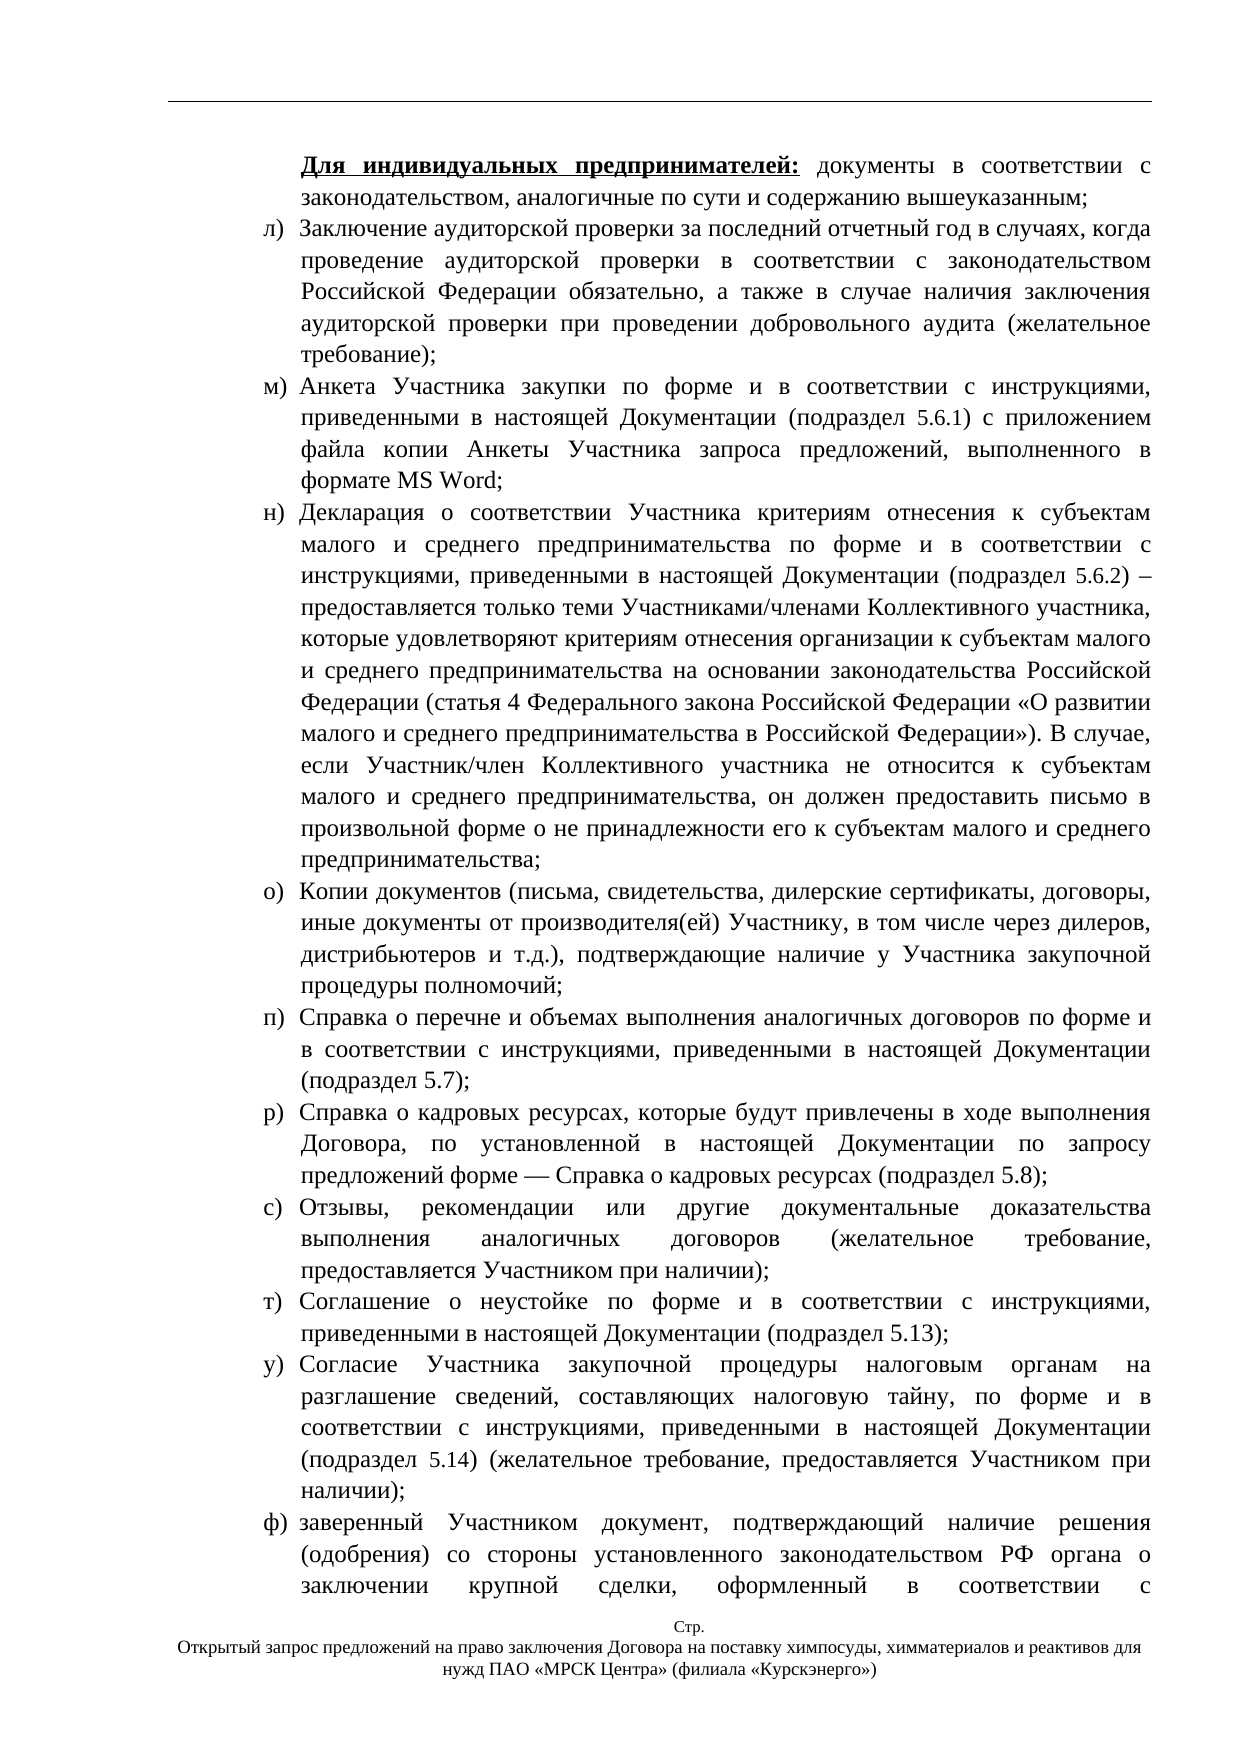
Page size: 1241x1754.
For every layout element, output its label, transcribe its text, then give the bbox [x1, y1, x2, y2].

list Копии документов (письма, свидетельства, дилерские сертификаты, договоры, иные документы от производителя(ей) Участнику, в том числе через дилеров, дистрибьютеров и т.д.), подтверждающие наличие у Участника закупочной процедуры полномочий; [263, 876, 1152, 999]
list Согласие Участника закупочной процедуры налоговым органам на разглашение сведений, составляющих налоговую тайну, по форме и в соответствии с инструкциями, приведенными в настоящей Документации (подраздел 5.14) (желательное требование, предоставляется Участником при наличии); [263, 1349, 1152, 1504]
list Справка о перечне и объемах выполнения аналогичных договоров по форме и в соответствии с инструкциями, приведенными в настоящей Документации (подраздел 5.7); [263, 1002, 1152, 1094]
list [263, 1507, 1152, 1599]
list Анкета Участника закупки по форме и в соответствии с инструкциями, приведенными в настоящей Документации (подраздел 5.6.1) с приложением файла копии Анкеты Участника запроса предложений, выполненного в формате MS Word; [263, 371, 1152, 494]
list Заключение аудиторской проверки за последний отчетный год в случаях, когда проведение аудиторской проверки в соответствии с законодательством Российской Федерации обязательно, а также в случае наличия заключения аудиторской проверки при проведении добровольного аудита (желательное требование); [263, 213, 1152, 368]
text Для индивидуальных предпринимателей: документы в соответствии с законодательством, аналогичные по сути и содержанию вышеуказанным; [301, 150, 1152, 210]
list Отзывы, рекомендации или другие документальные доказательства выполнения аналогичных договоров (желательное требование, предоставляется Участником при наличии); [263, 1192, 1152, 1283]
list Соглашение о неустойке по форме и в соответствии с инструкциями, приведенными в настоящей Документации (подраздел 5.13); [263, 1286, 1152, 1347]
list Декларация о соответствии Участника критериям отнесения к субъектам малого и среднего предпринимательства по форме и в соответствии с инструкциями, приведенными в настоящей Документации (подраздел 5.6.2) – предоставляется только теми Участниками/членами Коллективного участника, которые удовлетворяют критериям отнесения организации к субъектам малого и среднего предпринимательства на основании законодательства Российской Федерации (статья 4 Федерального закона Российской Федерации «О развитии малого и среднего предпринимательства в Российской Федерации»). В случае, если Участник/член Коллективного участника не относится к субъектам малого и среднего предпринимательства, он должен предоставить письмо в произвольной форме о не принадлежности его к субъектам малого и среднего предпринимательства; [263, 497, 1152, 873]
list Справка о кадровых ресурсах, которые будут привлечены в ходе выполнения Договора, по установленной в настоящей Документации по запросу предложений форме — Справка о кадровых ресурсах (подраздел 5.8); [263, 1097, 1152, 1189]
